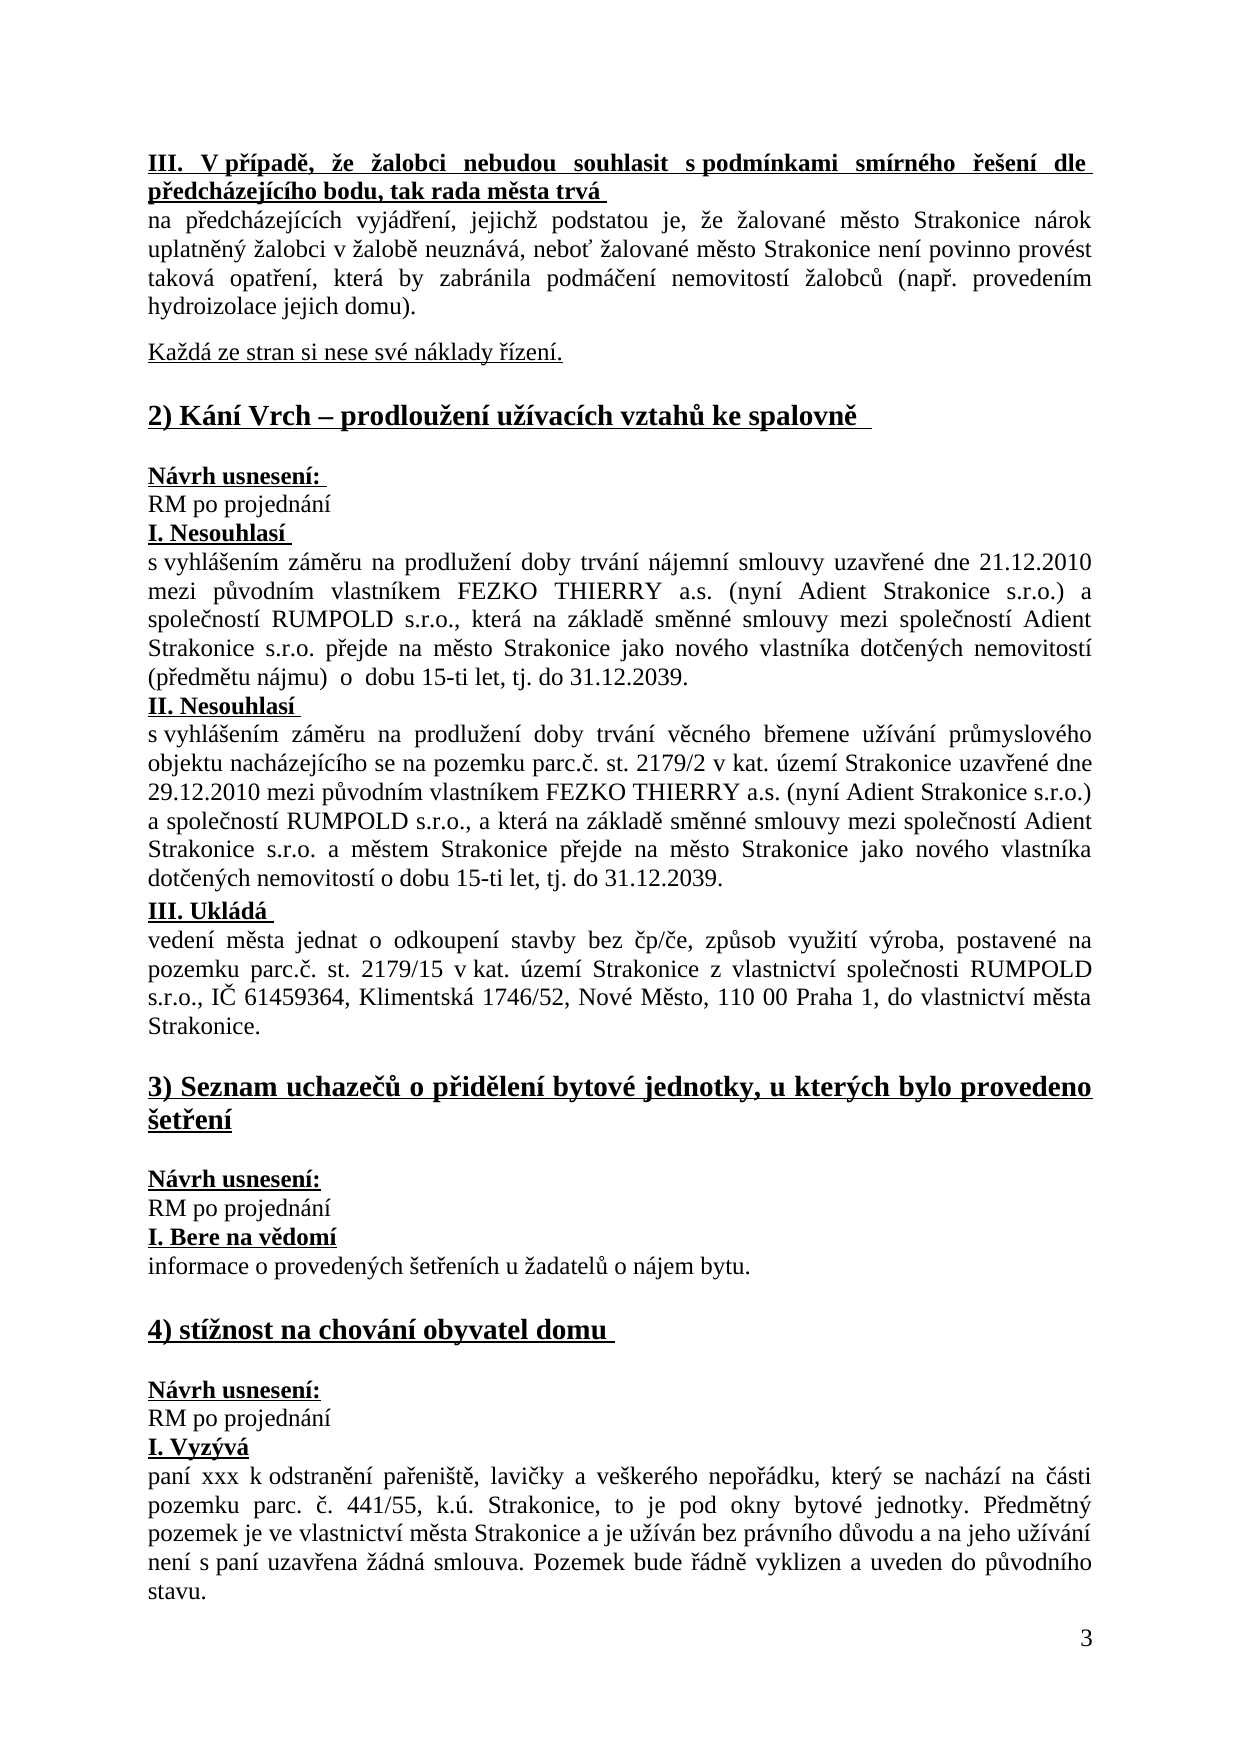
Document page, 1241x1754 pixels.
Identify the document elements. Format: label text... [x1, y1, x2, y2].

text Návrh usnesení: [148, 1164, 1093, 1193]
text paní xxx k odstranění pařeniště, lavičky a veškerého nepořádku, který se nachází na části pozemku parc. č. 441/55, k.ú. Strakonice, to je pod okny bytové jednotky. Předmětný pozemek je ve vlastnictví města Strakonice a je užíván bez právního důvodu a na jeho užívání není s paní uzavřena žádná smlouva. Pozemek bude řádně vyklizen a uveden do původního stavu. [148, 1461, 1093, 1605]
text informace o provedených šetřeních u žadatelů o nájem bytu. [148, 1251, 1093, 1279]
text na předcházejících vyjádření, jejichž podstatou je, že žalované město Strakonice nárok uplatněný žalobci v žalobě neuznává, neboť žalované město Strakonice není povinno provést taková opatření, která by zabránila podmáčení nemovitostí žalobců (např. provedením hydroizolace jejich domu). [148, 205, 1093, 320]
text s vyhlášením záměru na prodlužení doby trvání věcného břemene užívání průmyslového objektu nacházejícího se na pozemku parc.č. st. 2179/2 v kat. území Strakonice uzavřené dne 29.12.2010 mezi původním vlastníkem FEZKO THIERRY a.s. (nyní Adient Strakonice s.r.o.) a společností RUMPOLD s.r.o., a která na základě směnné smlouvy mezi společností Adient Strakonice s.r.o. a městem Strakonice přejde na město Strakonice jako nového vlastníka dotčených nemovitostí o dobu 15-ti let, tj. do 31.12.2039. [148, 719, 1093, 892]
subtitle II. Nesouhlasí [148, 691, 1093, 719]
subtitle III. V případě, že žalobci nebudou souhlasit s podmínkami smírného řešení dle předcházejícího bodu, tak rada města trvá [148, 174, 1093, 205]
text Návrh usnesení: [148, 1375, 1093, 1403]
subtitle III. V případě, že žalobci nebudou souhlasit s podmínkami smírného řešení dle předcházejícího bodu, tak rada města trvá [148, 148, 1093, 173]
text RM po projednání [148, 1403, 1093, 1432]
text 3) Seznam uchazečů o přidělení bytové jednotky, u kterých bylo provedeno šetření [148, 1069, 1093, 1098]
subtitle 4) stížnost na chování obyvatel domu [148, 1312, 1093, 1346]
subtitle I. Nesouhlasí [148, 518, 1093, 547]
text I. Bere na vědomí [148, 1222, 1093, 1251]
text RM po projednání [148, 1193, 1093, 1222]
text s vyhlášením záměru na prodlužení doby trvání nájemní smlouvy uzavřené dne 21.12.2010 mezi původním vlastníkem FEZKO THIERRY a.s. (nyní Adient Strakonice s.r.o.) a společností RUMPOLD s.r.o., která na základě směnné smlouvy mezi společností Adient Strakonice s.r.o. přejde na město Strakonice jako nového vlastníka dotčených nemovitostí (předmětu nájmu) o dobu 15-ti let, tj. do 31.12.2039. [148, 547, 1093, 691]
text Návrh usnesení: [148, 461, 1093, 489]
text vedení města jednat o odkoupení stavby bez čp/če, způsob využití výroba, postavené na pozemku parc.č. st. 2179/15 v kat. území Strakonice z vlastnictví společnosti RUMPOLD s.r.o., IČ 61459364, Klimentská 1746/52, Nové Město, 110 00 Praha 1, do vlastnictví města Strakonice. [148, 925, 1093, 1040]
text I. Vyzývá [148, 1432, 1093, 1461]
text Každá ze stran si nese své náklady řízení. [148, 337, 1093, 366]
subtitle 2) Kání Vrch – prodloužení užívacích vztahů ke spalovně [148, 398, 1093, 432]
text RM po projednání [148, 489, 1093, 518]
text 3) Seznam uchazečů o přidělení bytové jednotky, u kterých bylo provedeno šetření [148, 1099, 1093, 1136]
subtitle III. Ukládá [148, 896, 1093, 925]
